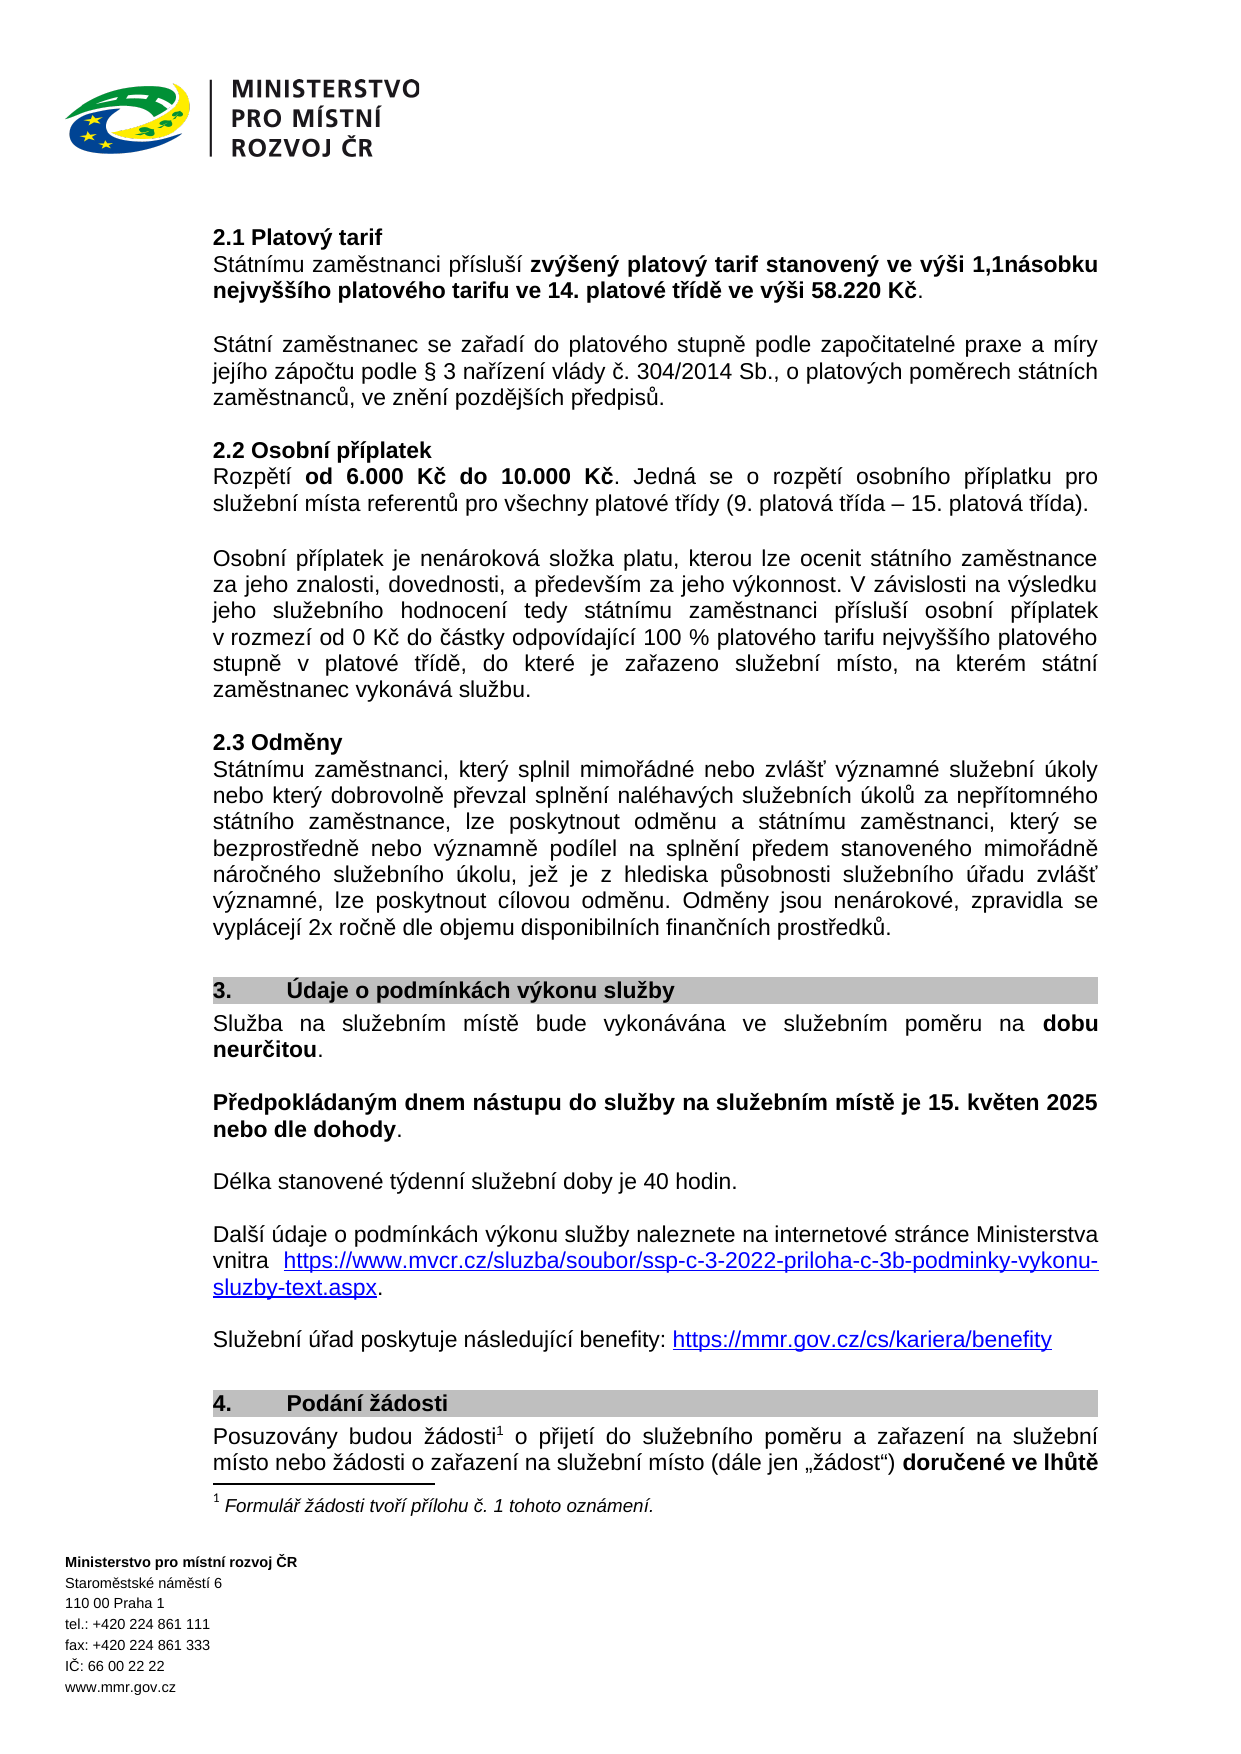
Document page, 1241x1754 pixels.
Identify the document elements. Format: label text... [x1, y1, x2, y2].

text Rozpětí od 6.000 Kč do 10.000 Kč. Jedná se o rozpětí osobního příplatku pro služební místa referentů pro všechny platové třídy (9. platová třída – 15. platová třída). [213, 463, 1098, 516]
text Předpokládaným dnem nástupu do služby na služebním místě je 15. květen 2025 nebo dle dohody. [213, 1089, 1098, 1142]
text 2.1 Platový tarif [213, 224, 1098, 251]
subtitle 4. Podání žádosti [213, 1390, 1098, 1417]
text Státnímu zaměstnanci přísluší zvýšený platový tarif stanovený ve výši 1,1násobku nejvyššího platového tarifu ve 14. platové třídě ve výši 58.220 Kč. [213, 251, 1098, 303]
text 2.2 Osobní příplatek [213, 437, 1098, 463]
text Služba na služebním místě bude vykonávána ve služebním poměru na dobu neurčitou. [213, 1010, 1098, 1063]
text Státnímu zaměstnanci, který splnil mimořádné nebo zvlášť významné služební úkoly nebo který dobrovolně převzal splnění naléhavých služebních úkolů za nepřítomného státního zaměstnance, lze poskytnout odměnu a státnímu zaměstnanci, který se bezprostředně nebo významně podílel na splnění předem stanoveného mimořádně náročného služebního úkolu, jež je z hlediska působnosti služebního úřadu zvlášť významné, lze poskytnout cílovou odměnu. Odměny jsou nenárokové, zpravidla se vyplácejí 2x ročně dle objemu disponibilních finančních prostředků. [213, 756, 1098, 940]
text Osobní příplatek je nenároková složka platu, kterou lze ocenit státního zaměstnance za jeho znalosti, dovednosti, a především za jeho výkonnost. V závislosti na výsledku jeho služebního hodnocení tedy státnímu zaměstnanci přísluší osobní příplatek v rozmezí od 0 Kč do částky odpovídající 100 % platového tarifu nejvyššího platového stupně v platové třídě, do které je zařazeno služební místo, na kterém státní zaměstnanec vykonává službu. [213, 545, 1098, 703]
text Služební úřad poskytuje následující benefity: https://mmr.gov.cz/cs/kariera/benefity [213, 1326, 1098, 1353]
text Státní zaměstnanec se zařadí do platového stupně podle započitatelné praxe a míry jejího zápočtu podle § 3 nařízení vlády č. 304/2014 Sb., o platových poměrech státních zaměstnanců, ve znění pozdějších předpisů. [213, 331, 1098, 411]
text Délka stanovené týdenní služební doby je 40 hodin. [213, 1168, 1098, 1194]
text Další údaje o podmínkách výkonu služby naleznete na internetové stránce Ministerstva vnitra https://www.mvcr.cz/sluzba/soubor/ssp-c-3-2022-priloha-c-3b-podminky-vykonu-sluzby-text.aspx. [213, 1221, 1098, 1300]
subtitle 3. Údaje o podmínkách výkonu služby [213, 977, 1098, 1004]
text 2.3 Odměny [213, 729, 1098, 756]
picture [65, 79, 420, 157]
